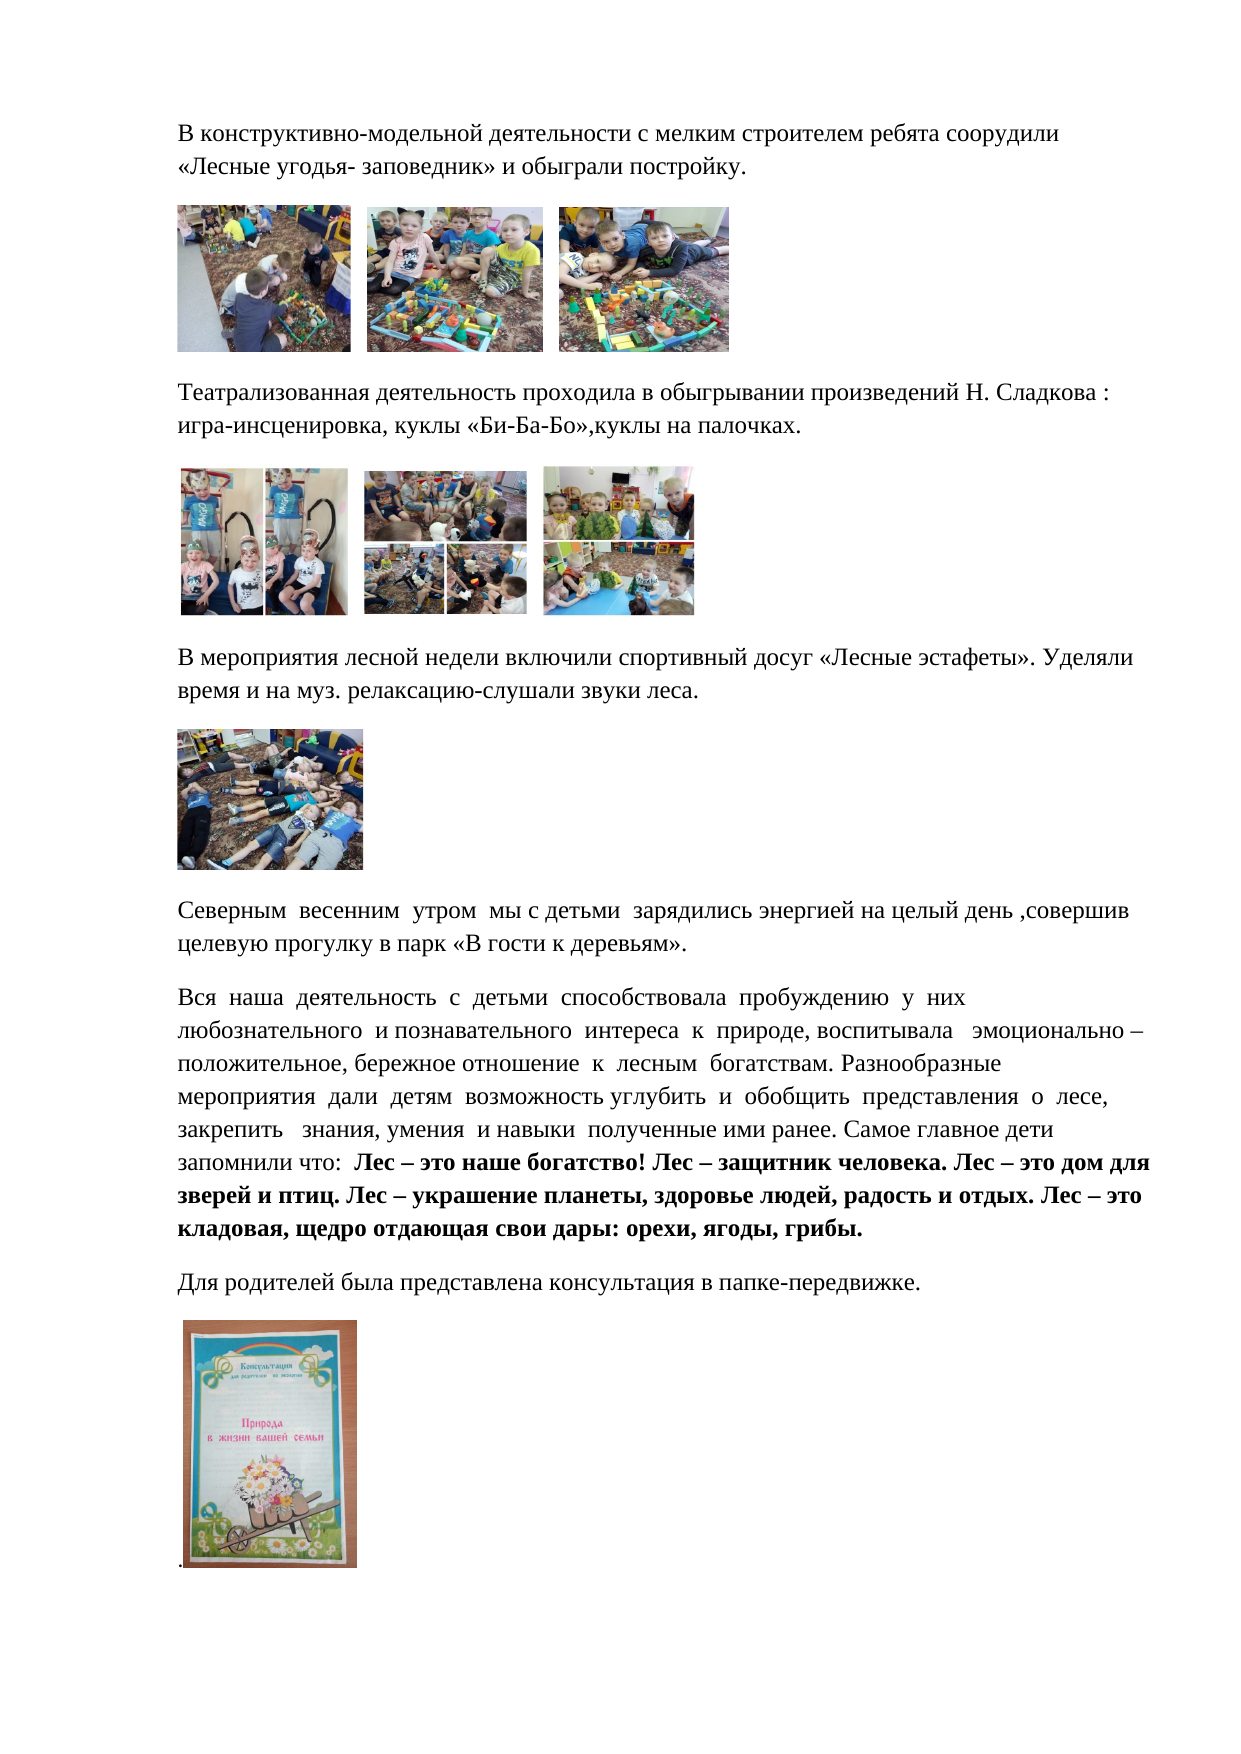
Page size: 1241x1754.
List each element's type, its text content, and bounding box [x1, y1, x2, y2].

text Вся наша деятельность с детьми способствовала пробуждению у них любознательного и познавательного интереса к природе, воспитывала эмоционально – положительное, бережное отношение к лесным богатствам. Разнообразные мероприятия дали детям возможность углубить и обобщить представления о лесе, закрепить знания, умения и навыки полученные ими ранее. Самое главное дети запомнили что: Лес – это наше богатство! Лес – защитник человека. Лес – это дом для зверей и птиц. Лес – украшение планеты, здоровье людей, радость и отдых. Лес – это кладовая, щедро отдающая свои дары: орехи, ягоды, грибы. [177, 982, 1152, 1242]
picture [540, 464, 697, 618]
picture [559, 207, 729, 352]
picture [177, 465, 351, 618]
text В мероприятия лесной недели включили спортивный досуг «Лесные эстафеты». Уделяли время и на муз. релаксацию-слушали звуки леса. [177, 642, 1152, 704]
picture [361, 468, 530, 617]
picture [367, 207, 543, 352]
text Северным весенним утром мы с детьми зарядились энергией на целый день ,совершив целевую прогулку в парк «В гости к деревьям». [177, 895, 1152, 957]
text В конструктивно-модельной деятельности с мелким строителем ребята соорудили «Лесные угодья- заповедник» и обыграли постройку. [177, 118, 1152, 180]
text . [177, 1321, 1152, 1573]
text Театрализованная деятельность проходила в обыгрывании произведений Н. Сладкова : игра-инсценировка, куклы «Би-Ба-Бо»,куклы на палочках. [177, 377, 1152, 439]
picture [177, 729, 364, 870]
picture [177, 205, 351, 352]
text Для родителей была представлена консультация в папке-передвижке. [177, 1267, 1152, 1296]
picture [183, 1320, 357, 1568]
